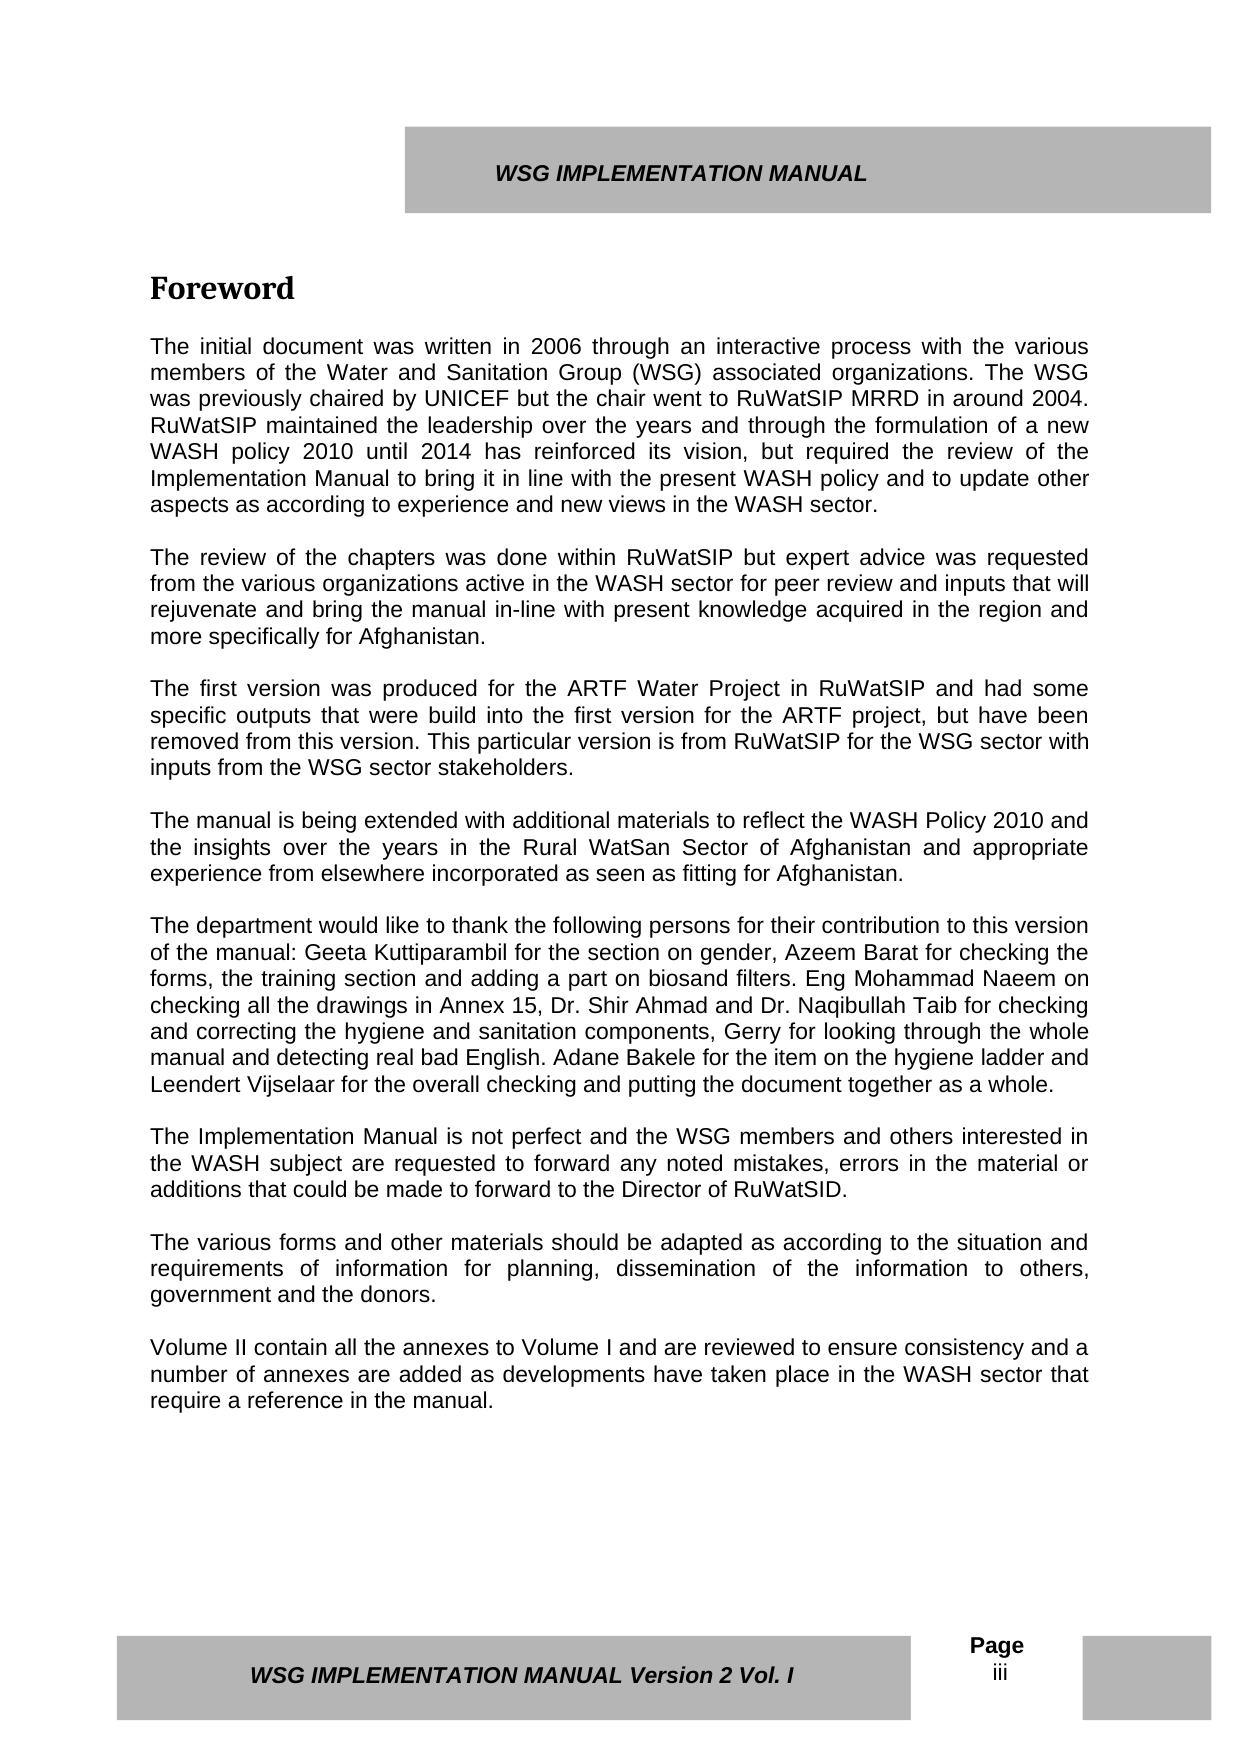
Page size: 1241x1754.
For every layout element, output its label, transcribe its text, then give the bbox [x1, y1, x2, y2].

text Volume II contain all the annexes to Volume I and are reviewed to ensure consistency and a number of annexes are added as developments have taken place in the WASH sector that require a reference in the manual. [150, 1334, 1090, 1413]
text The Implementation Manual is not perfect and the WSG members and others interested in the WASH subject are requested to forward any noted mistakes, errors in the material or additions that could be made to forward to the Director of RuWatSID. [150, 1123, 1090, 1202]
text The manual is being extended with additional materials to reflect the WASH Policy 2010 and the insights over the years in the Rural WatSan Sector of Afghanistan and appropriate experience from elsewhere incorporated as seen as fitting for Afghanistan. [150, 807, 1090, 886]
text The initial document was written in 2006 through an interactive process with the various members of the Water and Sanitation Group (WSG) associated organizations. The WSG was previously chaired by UNICEF but the chair went to RuWatSIP MRRD in around 2004. RuWatSIP maintained the leadership over the years and through the formulation of a new WASH policy 2010 until 2014 has reinforced its vision, but required the review of the Implementation Manual to bring it in line with the present WASH policy and to update other aspects as according to experience and new views in the WASH sector. [150, 333, 1090, 517]
text The department would like to thank the following persons for their contribution to this version of the manual: Geeta Kuttiparambil for the section on gender, Azeem Barat for checking the forms, the training section and adding a part on biosand filters. Eng Mohammad Naeem on checking all the drawings in Annex 15, Dr. Shir Ahmad and Dr. Naqibullah Taib for checking and correcting the hygiene and sanitation components, Gerry for looking through the whole manual and detecting real bad English. Adane Bakele for the item on the hygiene ladder and Leendert Vijselaar for the overall checking and putting the document together as a whole. [150, 912, 1090, 1097]
subtitle Foreword [150, 269, 1090, 308]
text The various forms and other materials should be adapted as according to the situation and requirements of information for planning, dissemination of the information to others, government and the donors. [150, 1229, 1090, 1308]
text The review of the chapters was done within RuWatSIP but expert advice was requested from the various organizations active in the WASH sector for peer review and inputs that will rejuvenate and bring the manual in-line with present knowledge acquired in the region and more specifically for Afghanistan. [150, 543, 1090, 649]
text The first version was produced for the ARTF Water Project in RuWatSIP and had some specific outputs that were build into the first version for the ARTF project, but have been removed from this version. This particular version is from RuWatSIP for the WSG sector with inputs from the WSG sector stakeholders. [150, 675, 1090, 781]
